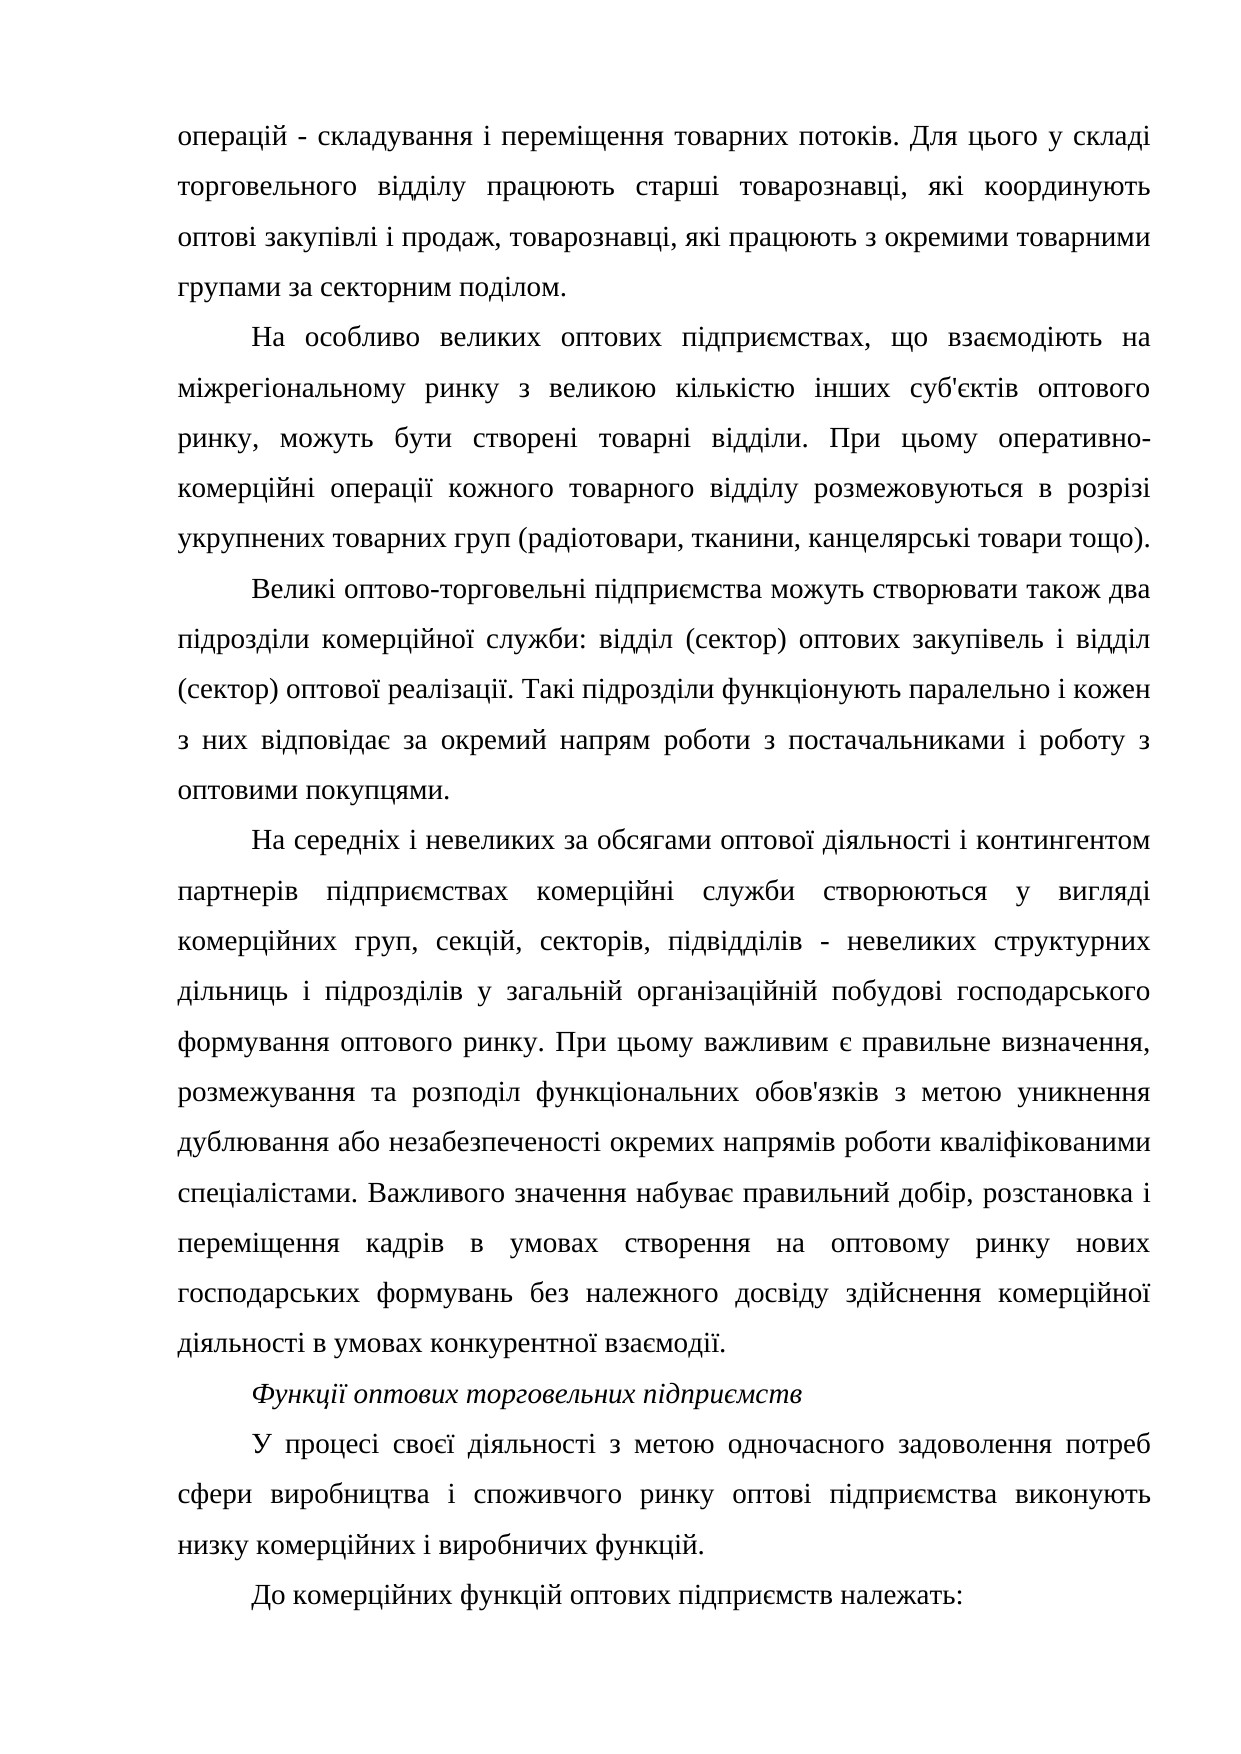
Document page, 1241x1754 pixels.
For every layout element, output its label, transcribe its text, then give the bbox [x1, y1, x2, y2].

text До комерційних функцій оптових підприємств належать: [177, 1577, 1152, 1611]
text Великі оптово-торговельні підприємства можуть створювати також два підрозділи комерційної служби: відділ (сектор) оптових закупівель і відділ (сектор) оптової реалізації. Такі підрозділи функціонують паралельно і кожен з них відповідає за окремий напрям роботи з постачальниками і роботу з оптовими покупцями. [177, 571, 1152, 806]
text У процесі своєї діяльності з метою одночасного задоволення потреб сфери виробництва і споживчого ринку оптові підприємства виконують низку комерційних і виробничих функцій. [177, 1426, 1152, 1560]
text На особливо великих оптових підприємствах, що взаємодіють на міжрегіональному ринку з великою кількістю інших суб'єктів оптового ринку, можуть бути створені товарні відділи. При цьому оперативно-комерційні операції кожного товарного відділу розмежовуються в розрізі укрупнених товарних груп (радіотовари, тканини, канцелярські товари тощо). [177, 319, 1152, 554]
text Функції оптових торговельних підприємств [177, 1376, 1152, 1409]
text На середніх і невеликих за обсягами оптової діяльності і контингентом партнерів підприємствах комерційні служби створюються у вигляді комерційних груп, секцій, секторів, підвідділів - невеликих структурних дільниць і підрозділів у загальній організаційній побудові господарського формування оптового ринку. При цьому важливим є правильне визначення, розмежування та розподіл функціональних обов'язків з метою уникнення дублювання або незабезпеченості окремих напрямів роботи кваліфікованими спеціалістами. Важливого значення набуває правильний добір, розстановка і переміщення кадрів в умовах створення на оптовому ринку нових господарських формувань без належного досвіду здійснення комерційної діяльності в умовах конкурентної взаємодії. [177, 822, 1152, 1359]
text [177, 118, 1152, 303]
